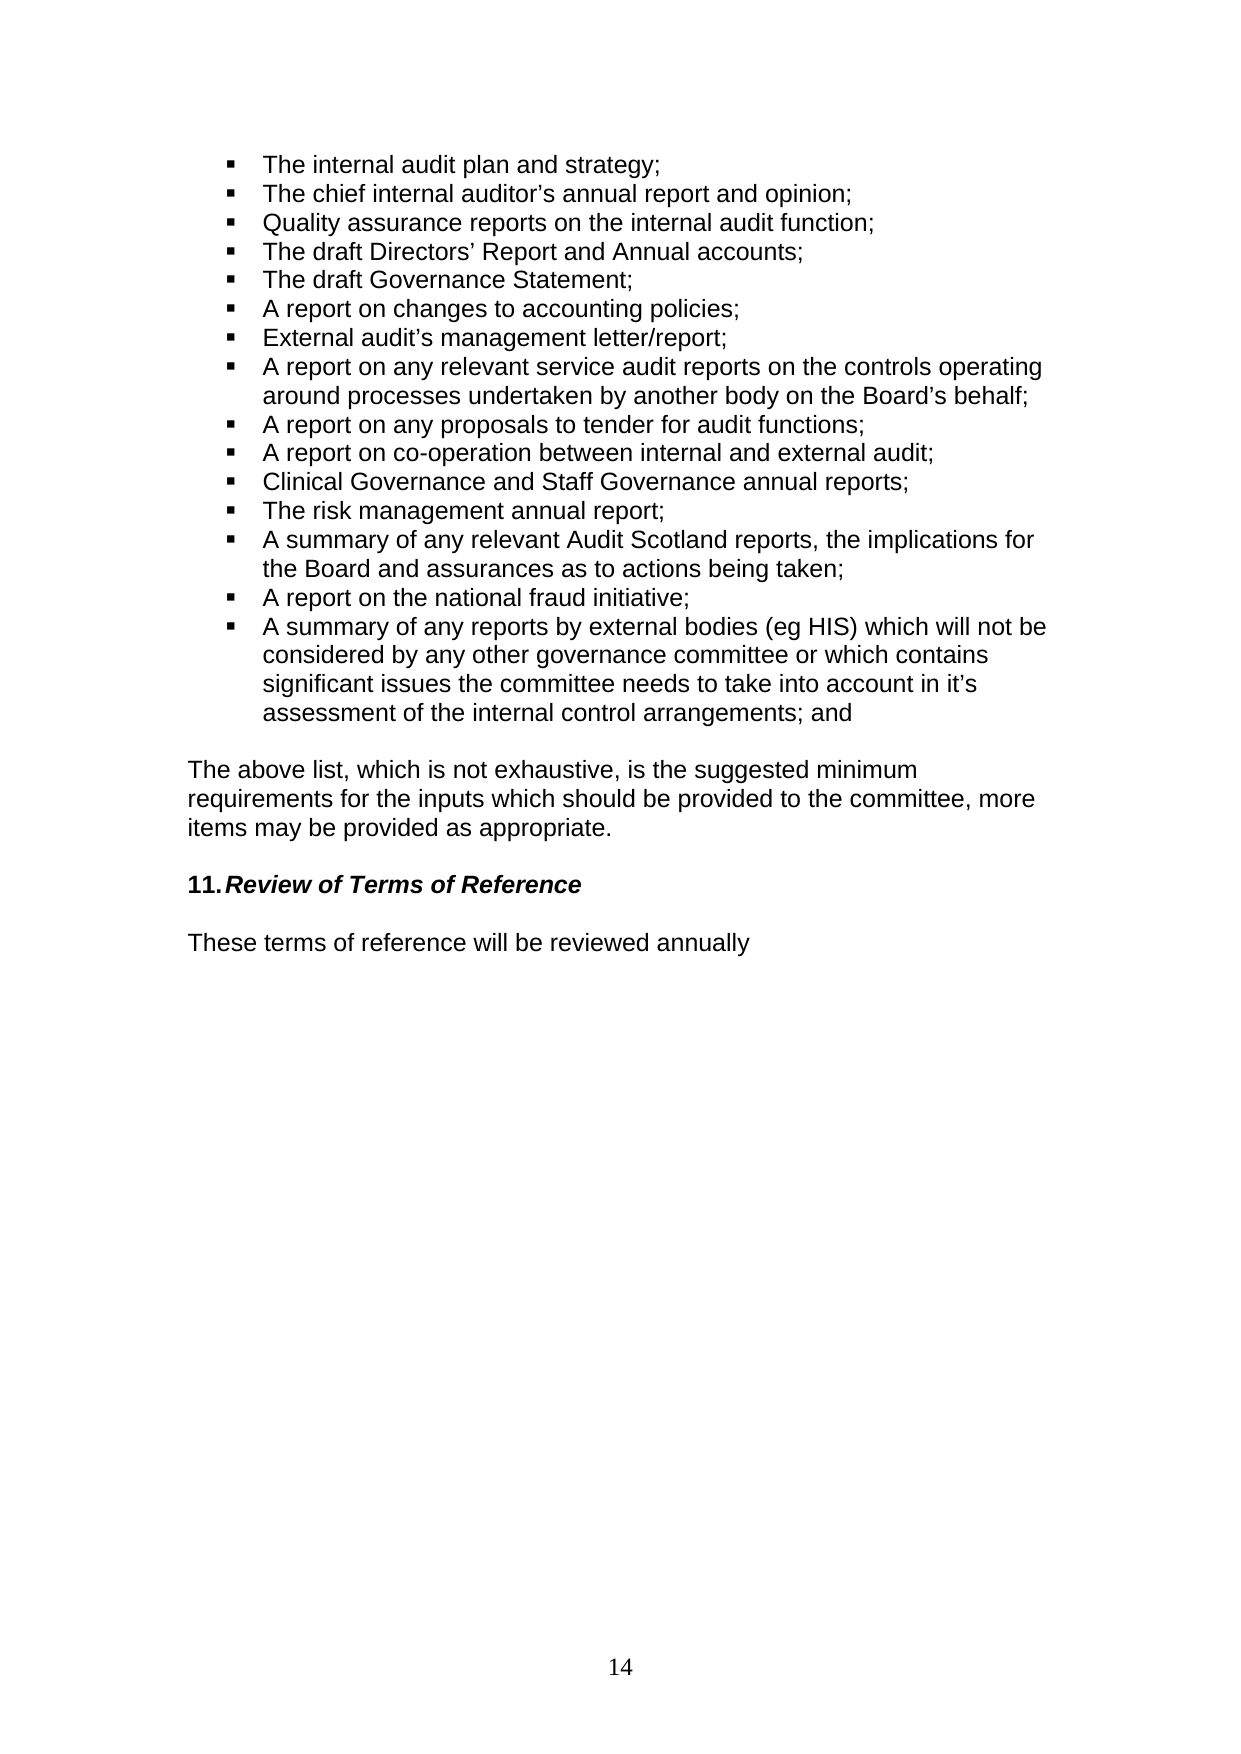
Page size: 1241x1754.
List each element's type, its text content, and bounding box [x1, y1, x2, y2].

list The chief internal auditor’s annual report and opinion; [225, 179, 1053, 208]
list The internal audit plan and strategy; [225, 150, 1053, 179]
list Clinical Governance and Staff Governance annual reports; [225, 467, 1053, 496]
text The above list, which is not exhaustive, is the suggested minimum requirements for the inputs which should be provided to the committee, more items may be provided as appropriate. [187, 755, 1053, 842]
list The risk management annual report; [225, 496, 1053, 525]
text These terms of reference will be reviewed annually [187, 928, 1053, 957]
list A summary of any relevant Audit Scotland reports, the implications for the Board and assurances as to actions being taken; [225, 525, 1053, 583]
list A summary of any reports by external bodies (eg HIS) which will not be considered by any other governance committee or which contains significant issues the committee needs to take into account in it’s assessment of the internal control arrangements; and [225, 611, 1053, 727]
list A report on co-operation between internal and external audit; [225, 438, 1053, 467]
list A report on the national fraud initiative; [225, 583, 1053, 611]
list Review of Terms of Reference [187, 870, 1103, 899]
list A report on any proposals to tender for audit functions; [225, 409, 1053, 438]
list A report on any relevant service audit reports on the controls operating around processes undertaken by another body on the Board’s behalf; [225, 352, 1053, 409]
list External audit’s management letter/report; [225, 323, 1053, 352]
list The draft Governance Statement; [225, 265, 1053, 294]
list A report on changes to accounting policies; [225, 294, 1053, 323]
list The draft Directors’ Report and Annual accounts; [225, 237, 1053, 265]
list Quality assurance reports on the internal audit function; [225, 208, 1053, 237]
